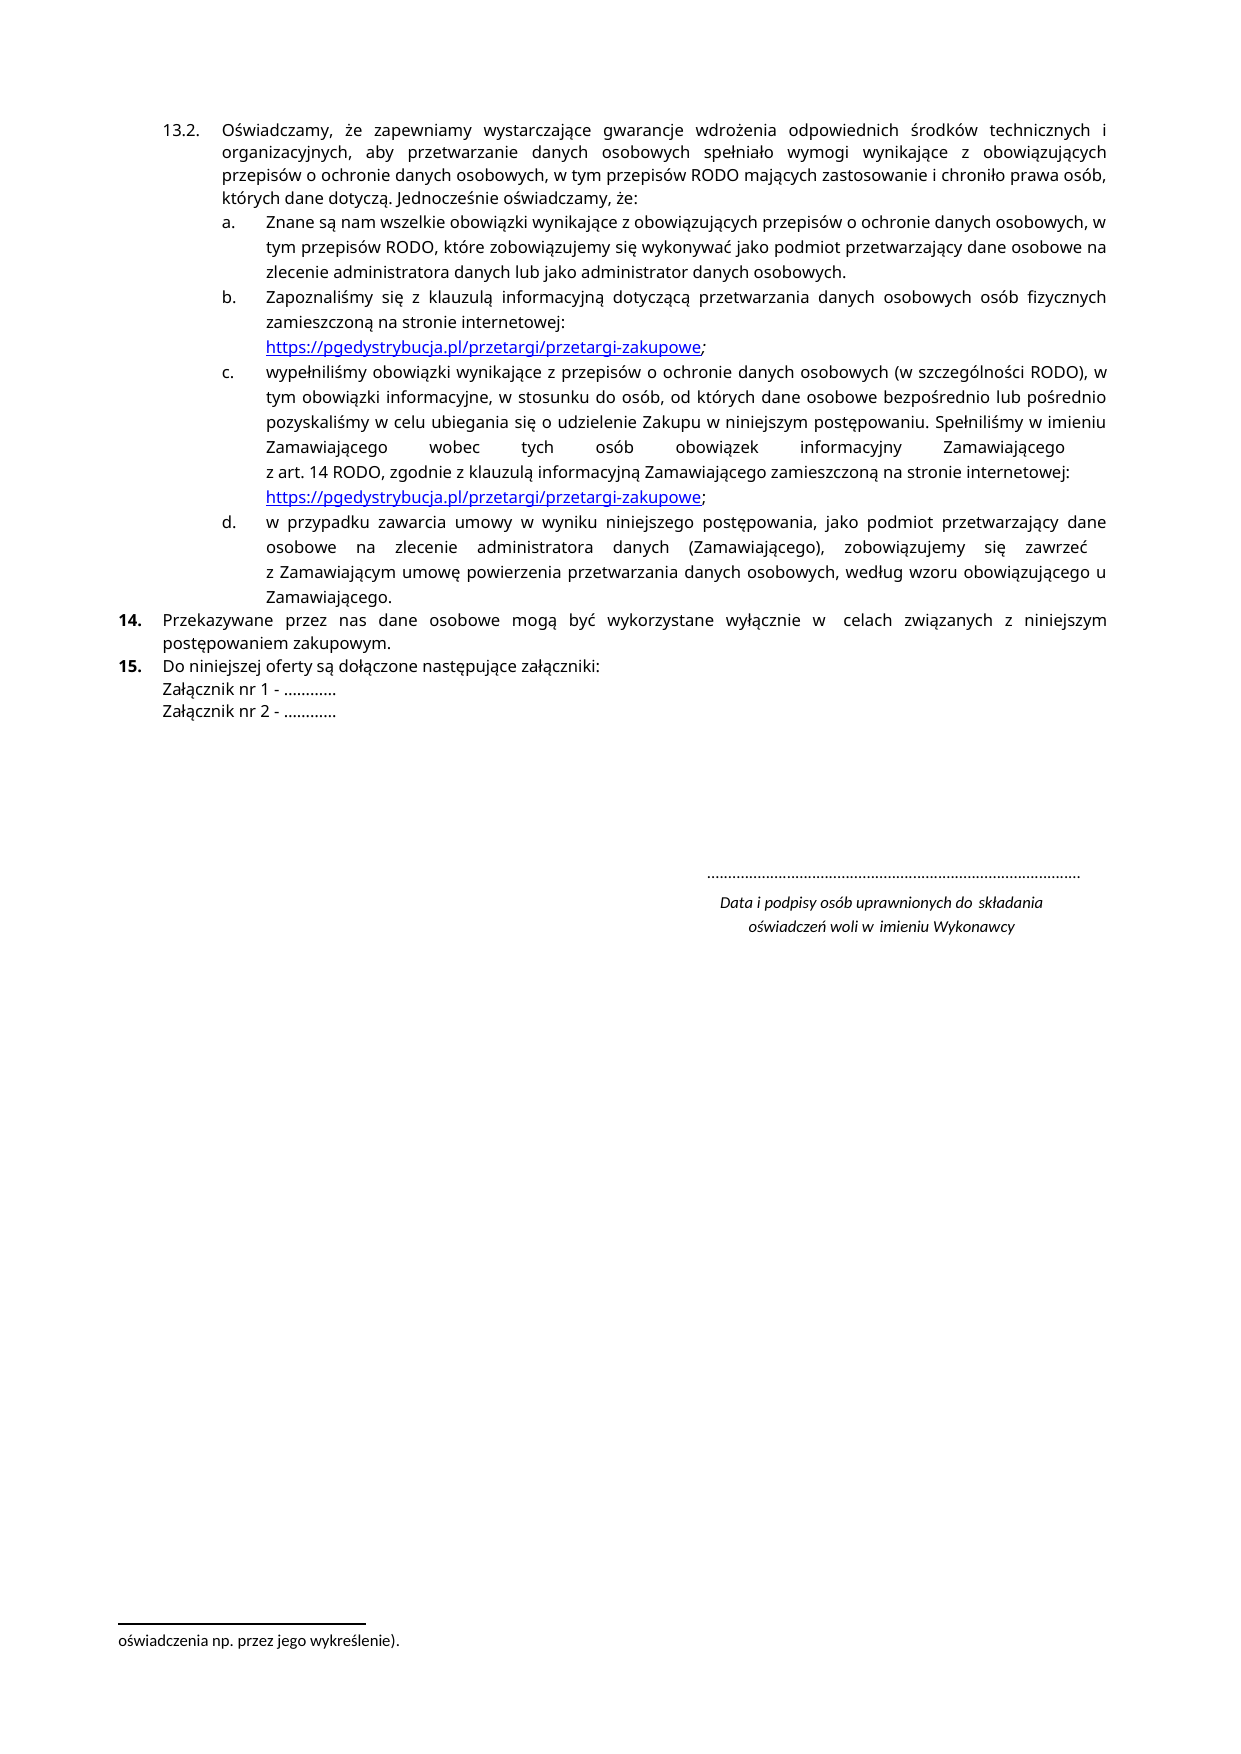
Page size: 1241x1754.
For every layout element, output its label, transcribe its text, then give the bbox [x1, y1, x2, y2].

text Data i podpisy osób uprawnionych do składania [664, 892, 1100, 912]
list 13.2. Oświadczamy, że zapewniamy wystarczające gwarancje wdrożenia odpowiednich środków technicznych i organizacyjnych, aby przetwarzanie danych osobowych spełniało wymogi wynikające z obowiązujących przepisów o ochronie danych osobowych, w tym przepisów RODO mających zastosowanie i chroniło prawa osób, których dane dotyczą. Jednocześnie oświadczamy, że: [162, 118, 1107, 209]
list wypełniliśmy obowiązki wynikające z przepisów o ochronie danych osobowych (w szczególności RODO), w tym obowiązki informacyjne, w stosunku do osób, od których dane osobowe bezpośrednio lub pośrednio pozyskaliśmy w celu ubiegania się o udzielenie Zakupu w niniejszym postępowaniu. Spełniliśmy w imieniu Zamawiającego wobec tych osób obowiązek informacyjny Zamawiającego z art. 14 RODO, zgodnie z klauzulą informacyjną Zamawiającego zamieszczoną na stronie internetowej: [222, 359, 1107, 484]
list https://pgedystrybucja.pl/przetargi/przetargi-zakupowe; [266, 334, 1107, 359]
list Przekazywane przez nas dane osobowe mogą być wykorzystane wyłącznie w celach związanych z niniejszym postępowaniem zakupowym. [118, 609, 1107, 654]
text Załącznik nr 1 - ………… [118, 677, 1107, 700]
text Załącznik nr 2 - ………… [118, 700, 1107, 722]
list Zapoznaliśmy się z klauzulą informacyjną dotyczącą przetwarzania danych osobowych osób fizycznych zamieszczoną na stronie internetowej: [222, 284, 1107, 334]
list Do niniejszej oferty są dołączone następujące załączniki: [118, 654, 1107, 677]
list Znane są nam wszelkie obowiązki wynikające z obowiązujących przepisów o ochronie danych osobowych, w tym przepisów RODO, które zobowiązujemy się wykonywać jako podmiot przetwarzający dane osobowe na zlecenie administratora danych lub jako administrator danych osobowych. [222, 209, 1107, 284]
text oświadczeń woli w imieniu Wykonawcy [664, 916, 1100, 937]
list w przypadku zawarcia umowy w wyniku niniejszego postępowania, jako podmiot przetwarzający dane osobowe na zlecenie administratora danych (Zamawiającego), zobowiązujemy się zawrzeć z Zamawiającym umowę powierzenia przetwarzania danych osobowych, według wzoru obowiązującego u Zamawiającego. [222, 509, 1107, 609]
text ......................................................................................... [607, 859, 1211, 884]
list https://pgedystrybucja.pl/przetargi/przetargi-zakupowe; [266, 484, 1107, 509]
